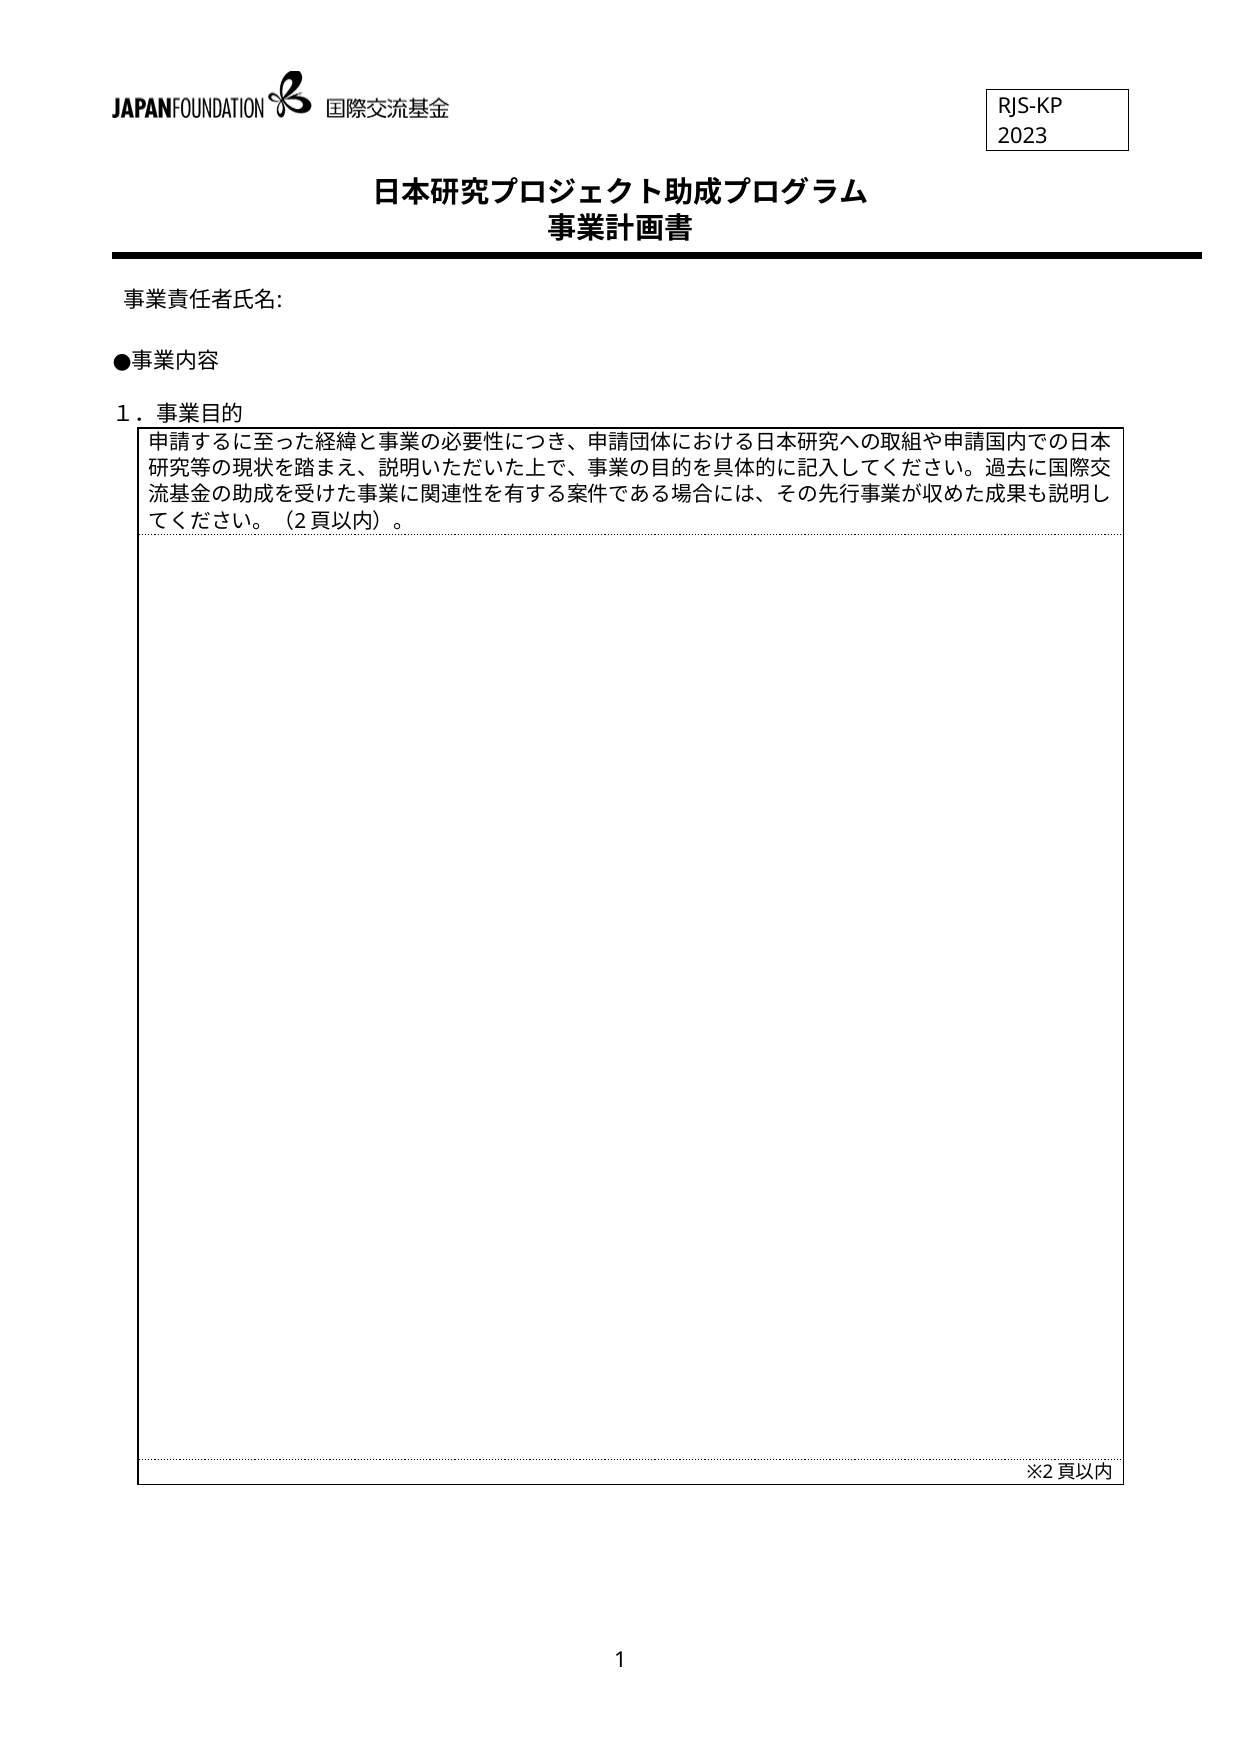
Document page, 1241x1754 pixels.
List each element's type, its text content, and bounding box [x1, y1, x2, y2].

text 日本研究プロジェクト助成プログラム [112, 173, 1128, 209]
table_cell [139, 534, 1123, 1459]
text １．事業目的 [112, 400, 1128, 427]
table_header 申請するに至った経緯と事業の必要性につき、申請団体における日本研究への取組や申請国内での日本研究等の現状を踏まえ、説明いただいた上で、事業の目的を具体的に記入してください。過去に国際交流基金の助成を受けた事業に関連性を有する案件である場合には、その先行事業が収めた成果も説明してください。（2頁以内）。 [139, 429, 1123, 534]
text ●事業内容 [112, 346, 1128, 374]
picture [112, 71, 449, 118]
table_cell ※2頁以内 [139, 1459, 1123, 1483]
table_header 事業責任者氏名: [112, 285, 1128, 321]
text 事業計画書 [112, 209, 1128, 246]
